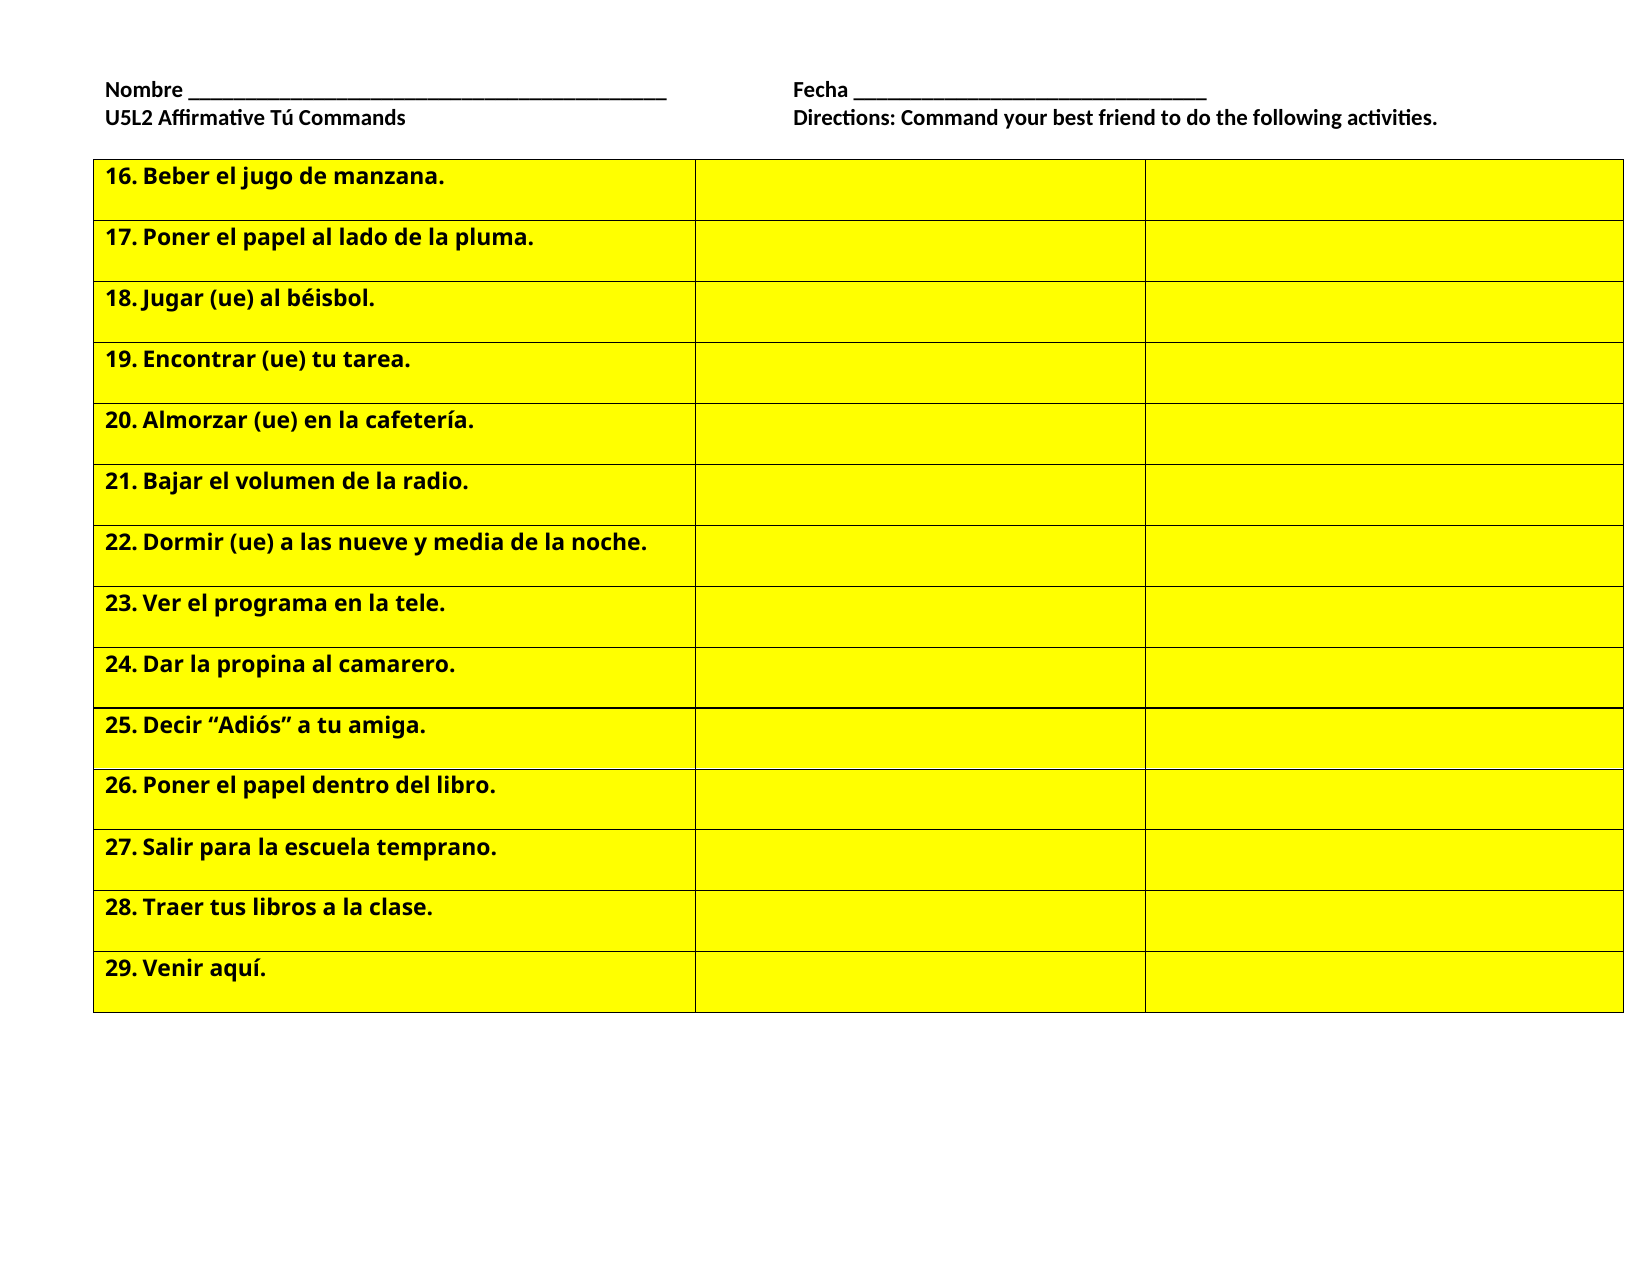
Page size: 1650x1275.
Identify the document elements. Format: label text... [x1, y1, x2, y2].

table_cell [696, 830, 1145, 890]
table_cell Salir para la escuela temprano. [94, 830, 695, 890]
table_cell [696, 648, 1145, 707]
table_cell [1146, 952, 1623, 1012]
table_cell [696, 526, 1145, 586]
table_cell [696, 404, 1145, 464]
table_cell [1146, 221, 1623, 281]
table_cell Venir aquí. [94, 952, 695, 1012]
table_cell [1146, 709, 1623, 768]
table_cell [696, 221, 1145, 281]
table_cell [1146, 404, 1623, 464]
table_cell [1146, 343, 1623, 403]
table_cell [1146, 465, 1623, 525]
table_cell Bajar el volumen de la radio. [94, 465, 695, 525]
table_cell Jugar (ue) al béisbol. [94, 282, 695, 342]
table_cell [1146, 526, 1623, 586]
table_cell Dar la propina al camarero. [94, 648, 695, 707]
table_cell [696, 587, 1145, 647]
table_cell Almorzar (ue) en la cafetería. [94, 404, 695, 464]
table_cell [1146, 587, 1623, 647]
table_cell [696, 343, 1145, 403]
table_cell [696, 282, 1145, 342]
table_cell Ver el programa en la tele. [94, 587, 695, 647]
table_cell [696, 952, 1145, 1012]
table_cell Poner el papel al lado de la pluma. [94, 221, 695, 281]
table_cell [1146, 830, 1623, 890]
table_cell Encontrar (ue) tu tarea. [94, 343, 695, 403]
table_cell [696, 465, 1145, 525]
table_cell [696, 709, 1145, 768]
table_cell [1146, 160, 1623, 220]
table_cell Traer tus libros a la clase. [94, 891, 695, 951]
table_cell [696, 160, 1145, 220]
table_cell [1146, 282, 1623, 342]
table_cell Dormir (ue) a las nueve y media de la noche. [94, 526, 695, 586]
table_cell [1146, 770, 1623, 829]
table_cell [1146, 891, 1623, 951]
table_cell [1146, 648, 1623, 707]
table_cell Beber el jugo de manzana. [94, 160, 695, 220]
table_cell Decir “Adiós” a tu amiga. [94, 709, 695, 768]
table_cell [696, 891, 1145, 951]
table_cell Poner el papel dentro del libro. [94, 770, 695, 829]
table_cell [696, 770, 1145, 829]
